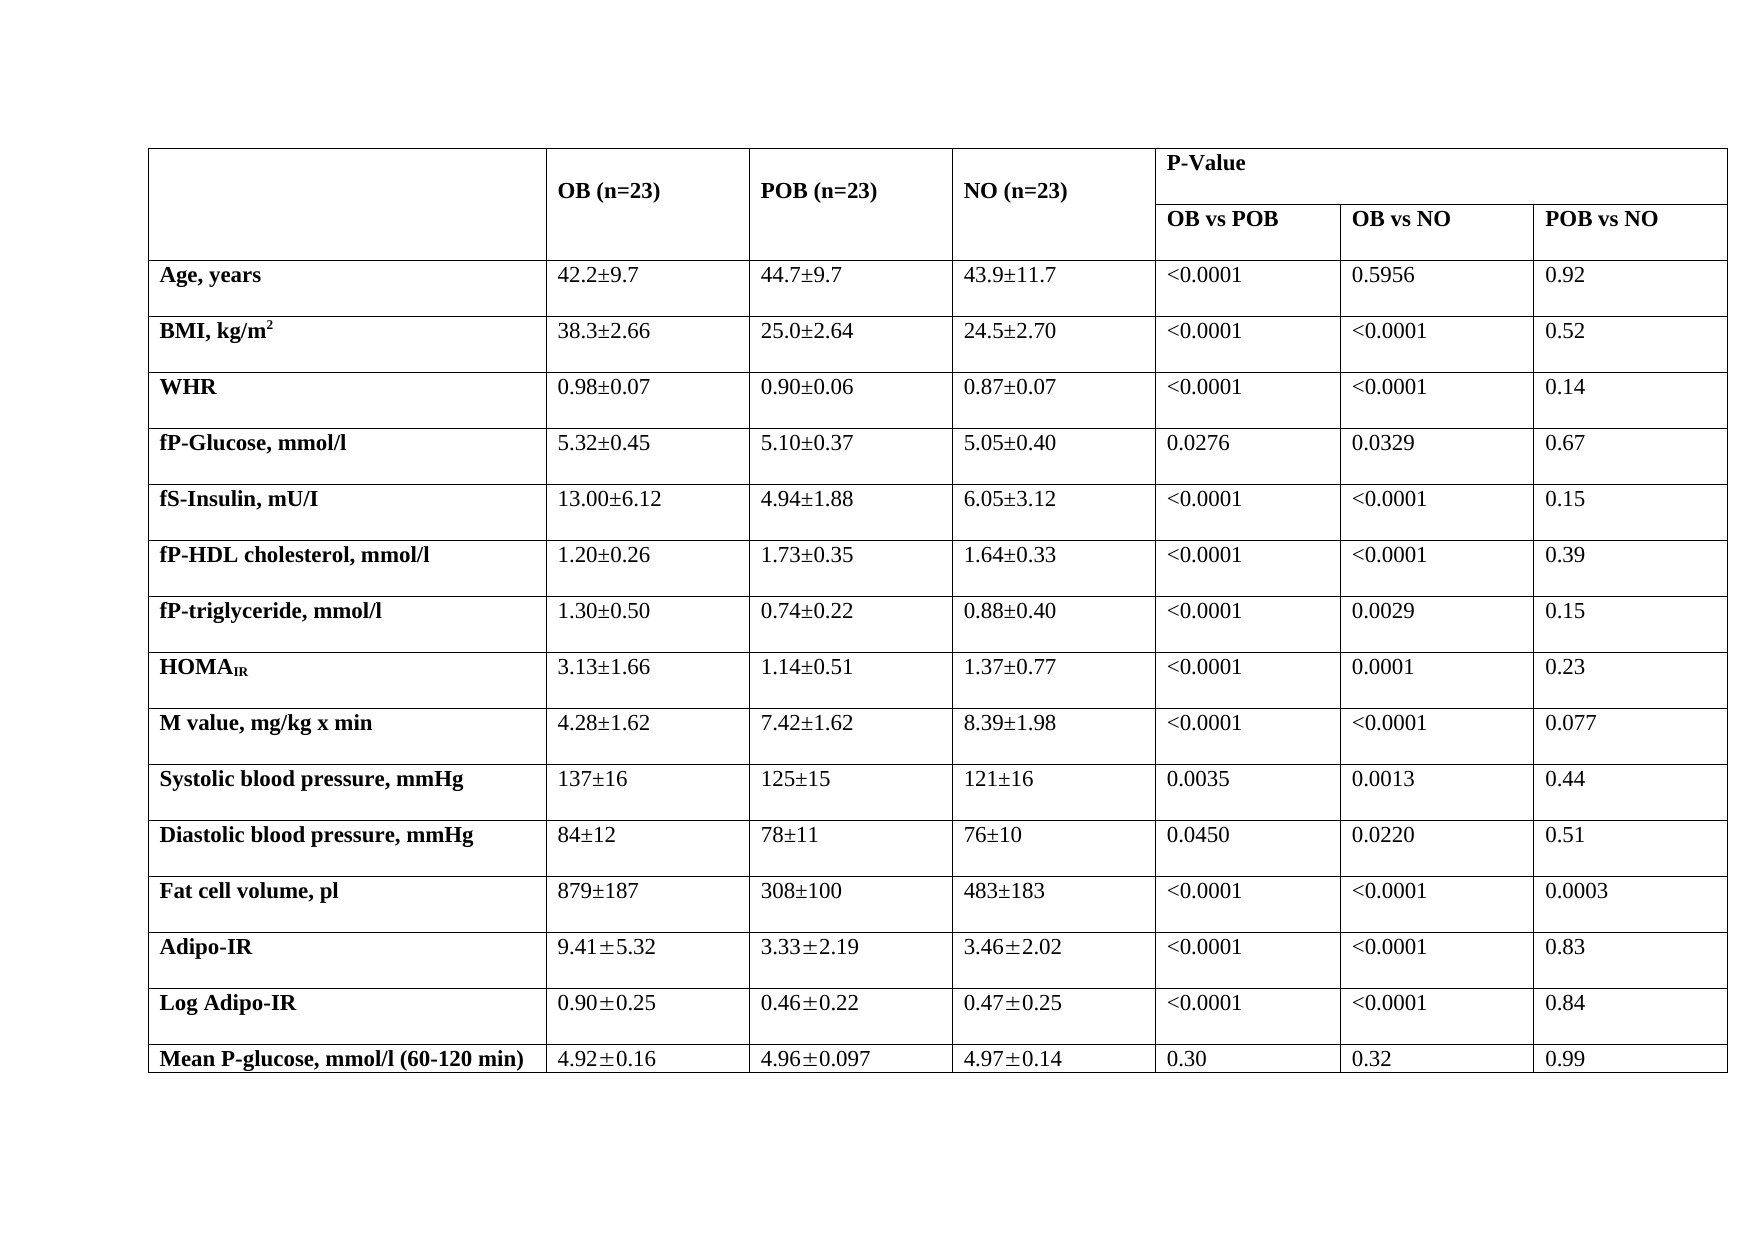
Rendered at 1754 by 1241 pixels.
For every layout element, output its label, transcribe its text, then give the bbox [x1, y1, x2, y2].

table_cell 0.51 [1534, 821, 1727, 876]
table_cell 43.9±11.7 [953, 261, 1155, 316]
table_cell 4.94±1.88 [750, 485, 952, 540]
table_cell <0.0001 [1341, 485, 1533, 540]
table_cell HOMAIR [149, 653, 546, 708]
table_cell 308±100 [750, 877, 952, 932]
table_cell 0.87±0.07 [953, 373, 1155, 428]
table_cell 1.14±0.51 [750, 653, 952, 708]
table_cell 5.05±0.40 [953, 429, 1155, 484]
table_cell 4.960.097 [750, 1045, 952, 1072]
table_cell 9.415.32 [547, 933, 749, 988]
table_cell 0.900.25 [547, 989, 749, 1044]
table_cell 0.0029 [1341, 597, 1533, 652]
table_cell 0.14 [1534, 373, 1727, 428]
table_cell <0.0001 [1156, 373, 1340, 428]
table_cell 0.15 [1534, 485, 1727, 540]
table_cell <0.0001 [1156, 989, 1340, 1044]
table_cell 0.44 [1534, 765, 1727, 820]
table_cell 0.88±0.40 [953, 597, 1155, 652]
table_cell 0.90±0.06 [750, 373, 952, 428]
table_cell 78±11 [750, 821, 952, 876]
table_cell 483±183 [953, 877, 1155, 932]
table_cell OB vs NO [1341, 205, 1533, 260]
table_cell 0.0003 [1534, 877, 1727, 932]
table_cell 5.10±0.37 [750, 429, 952, 484]
table_cell fP-Glucose, mmol/l [149, 429, 546, 484]
table_cell POB vs NO [1534, 205, 1727, 260]
table_cell <0.0001 [1341, 933, 1533, 988]
table_cell 0.0276 [1156, 429, 1340, 484]
table_cell 0.470.25 [953, 989, 1155, 1044]
table_cell 44.7±9.7 [750, 261, 952, 316]
table_header OB (n=23) [547, 149, 749, 260]
table_cell 121±16 [953, 765, 1155, 820]
table_cell 0.460.22 [750, 989, 952, 1044]
table_cell 3.462.02 [953, 933, 1155, 988]
table_cell 7.42±1.62 [750, 709, 952, 764]
table_cell 38.3±2.66 [547, 317, 749, 372]
table_cell 0.32 [1341, 1045, 1533, 1072]
table_cell 76±10 [953, 821, 1155, 876]
table_cell 0.39 [1534, 541, 1727, 596]
table_cell 0.0220 [1341, 821, 1533, 876]
table_cell M value, mg/kg x min [149, 709, 546, 764]
table_cell <0.0001 [1341, 709, 1533, 764]
table_cell 4.920.16 [547, 1045, 749, 1072]
table_cell 0.74±0.22 [750, 597, 952, 652]
table_cell 3.332.19 [750, 933, 952, 988]
table_cell Age, years [149, 261, 546, 316]
table_header POB (n=23) [750, 149, 952, 260]
table_cell <0.0001 [1156, 541, 1340, 596]
table_cell 0.0001 [1341, 653, 1533, 708]
table_header P-Value [1156, 149, 1727, 204]
table_cell 0.0329 [1341, 429, 1533, 484]
table_cell 8.39±1.98 [953, 709, 1155, 764]
table_cell Adipo-IR [149, 933, 546, 988]
table_cell 1.37±0.77 [953, 653, 1155, 708]
table_cell BMI, kg/m2 [149, 317, 546, 372]
table_header NO (n=23) [953, 149, 1155, 260]
table_cell 0.67 [1534, 429, 1727, 484]
table_cell 0.30 [1156, 1045, 1340, 1072]
table_cell <0.0001 [1156, 485, 1340, 540]
table_cell 0.0035 [1156, 765, 1340, 820]
table_cell 0.0013 [1341, 765, 1533, 820]
table_cell 13.00±6.12 [547, 485, 749, 540]
table_cell 4.970.14 [953, 1045, 1155, 1072]
table_cell 0.92 [1534, 261, 1727, 316]
table_cell <0.0001 [1156, 597, 1340, 652]
table_cell 0.23 [1534, 653, 1727, 708]
table_cell Systolic blood pressure, mmHg [149, 765, 546, 820]
table_cell <0.0001 [1156, 261, 1340, 316]
table_cell 137±16 [547, 765, 749, 820]
table_cell 0.83 [1534, 933, 1727, 988]
table_cell 3.13±1.66 [547, 653, 749, 708]
table_cell 0.077 [1534, 709, 1727, 764]
table_cell <0.0001 [1156, 653, 1340, 708]
table_cell OB vs POB [1156, 205, 1340, 260]
table_cell 42.2±9.7 [547, 261, 749, 316]
table_cell fP-HDL cholesterol, mmol/l [149, 541, 546, 596]
table_cell <0.0001 [1341, 989, 1533, 1044]
table_cell <0.0001 [1341, 373, 1533, 428]
table_cell <0.0001 [1156, 709, 1340, 764]
table_cell WHR [149, 373, 546, 428]
table_cell 879±187 [547, 877, 749, 932]
table_cell 25.0±2.64 [750, 317, 952, 372]
table_cell 1.64±0.33 [953, 541, 1155, 596]
table_cell 0.52 [1534, 317, 1727, 372]
table_cell 84±12 [547, 821, 749, 876]
table_cell 0.5956 [1341, 261, 1533, 316]
table_cell 0.84 [1534, 989, 1727, 1044]
table_cell 0.15 [1534, 597, 1727, 652]
table_cell 0.0450 [1156, 821, 1340, 876]
table_cell Log Adipo-IR [149, 989, 546, 1044]
table_cell <0.0001 [1341, 877, 1533, 932]
table_cell 6.05±3.12 [953, 485, 1155, 540]
table_cell 0.98±0.07 [547, 373, 749, 428]
table_cell 1.73±0.35 [750, 541, 952, 596]
table_cell fP-triglyceride, mmol/l [149, 597, 546, 652]
table_cell 5.32±0.45 [547, 429, 749, 484]
table_cell 24.5±2.70 [953, 317, 1155, 372]
table_cell <0.0001 [1156, 933, 1340, 988]
table_header [149, 149, 546, 260]
table_cell 4.28±1.62 [547, 709, 749, 764]
table_cell 1.20±0.26 [547, 541, 749, 596]
table_cell 1.30±0.50 [547, 597, 749, 652]
table_cell <0.0001 [1341, 541, 1533, 596]
table_cell 0.99 [1534, 1045, 1727, 1072]
table_cell 125±15 [750, 765, 952, 820]
table_cell fS-Insulin, mU/I [149, 485, 546, 540]
table_cell Fat cell volume, pl [149, 877, 546, 932]
table_cell <0.0001 [1156, 877, 1340, 932]
table_cell <0.0001 [1156, 317, 1340, 372]
table_cell <0.0001 [1341, 317, 1533, 372]
table_cell Diastolic blood pressure, mmHg [149, 821, 546, 876]
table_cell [149, 1045, 546, 1072]
